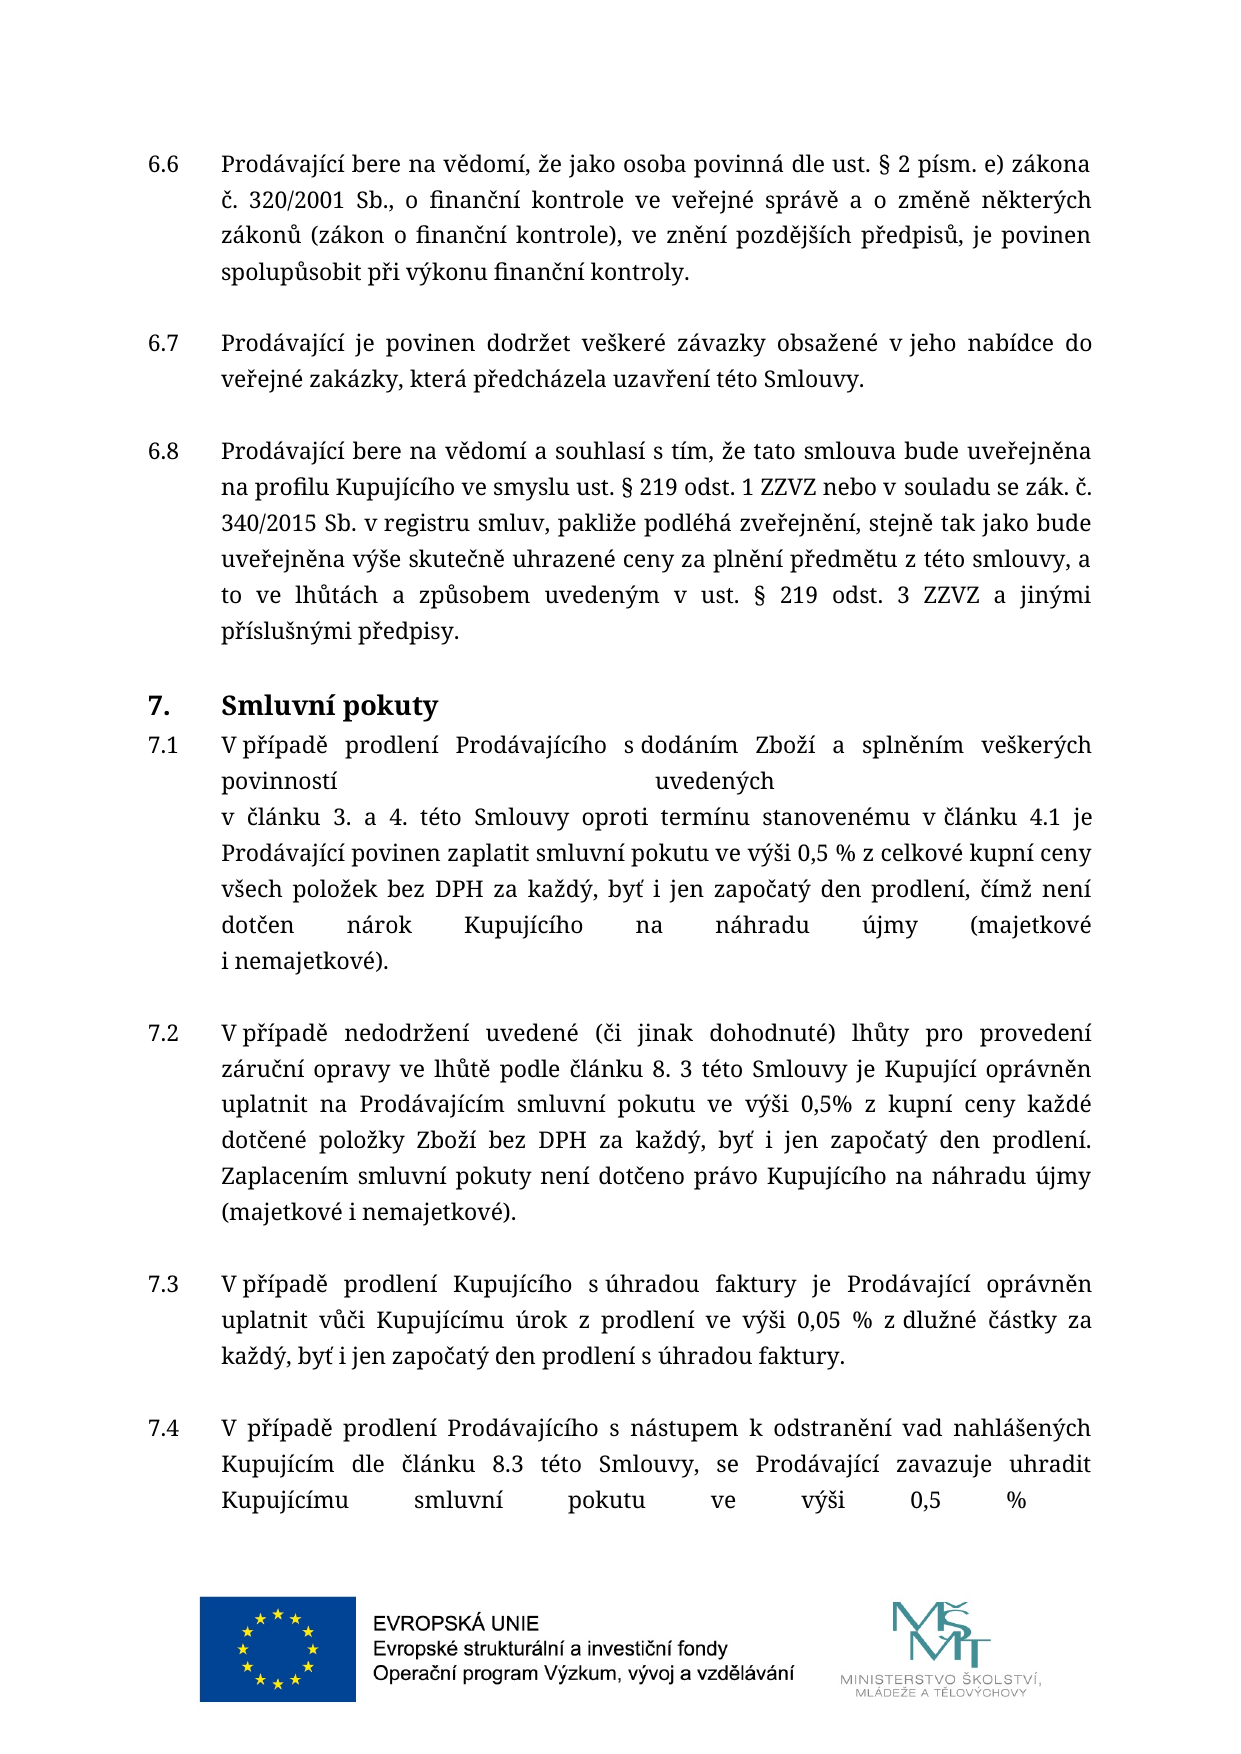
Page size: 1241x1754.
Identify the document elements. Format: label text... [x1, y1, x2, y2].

text 6.7 Prodávající je povinen dodržet veškeré závazky obsažené v jeho nabídce do veřejné zakázky, která předcházela uzavření této Smlouvy. [148, 327, 1093, 394]
text 7.3 V případě prodlení Kupujícího s úhradou faktury je Prodávající oprávněn uplatnit vůči Kupujícímu úrok z prodlení ve výši 0,05 % z dlužné částky za každý, byť i jen započatý den prodlení s úhradou faktury. [148, 1268, 1093, 1371]
text 7.2 V případě nedodržení uvedené (či jinak dohodnuté) lhůty pro provedení záruční opravy ve lhůtě podle článku 8. 3 této Smlouvy je Kupující oprávněn uplatnit na Prodávajícím smluvní pokutu ve výši 0,5% z kupní ceny každé dotčené položky Zboží bez DPH za každý, byť i jen započatý den prodlení. Zaplacením smluvní pokuty není dotčeno právo Kupujícího na náhradu újmy (majetkové i nemajetkové). [148, 1017, 1093, 1227]
text 6.8 Prodávající bere na vědomí a souhlasí s tím, že tato smlouva bude uveřejněna na profilu Kupujícího ve smyslu ust. § 219 odst. 1 ZZVZ nebo v souladu se zák. č. 340/2015 Sb. v registru smluv, pakliže podléhá zveřejnění, stejně tak jako bude uveřejněna výše skutečně uhrazené ceny za plnění předmětu z této smlouvy, a to ve lhůtách a způsobem uvedeným v ust. § 219 odst. 3 ZZVZ a jinými příslušnými předpisy. [148, 435, 1093, 646]
picture [147, 1544, 1093, 1754]
text 6.6 Prodávající bere na vědomí, že jako osoba povinná dle ust. § 2 písm. e) zákona č. 320/2001 Sb., o finanční kontrole ve veřejné správě a o změně některých zákonů (zákon o finanční kontrole), ve znění pozdějších předpisů, je povinen spolupůsobit při výkonu finanční kontroly. [148, 148, 1093, 287]
text 7. Smluvní pokuty [148, 687, 1093, 723]
text 7.1 V případě prodlení Prodávajícího s dodáním Zboží a splněním veškerých povinností uvedených v článku 3. a 4. této Smlouvy oproti termínu stanovenému v článku 4.1 je Prodávající povinen zaplatit smluvní pokutu ve výši 0,5 % z celkové kupní ceny všech položek bez DPH za každý, byť i jen započatý den prodlení, čímž není dotčen nárok Kupujícího na náhradu újmy (majetkové i nemajetkové). [148, 729, 1093, 976]
